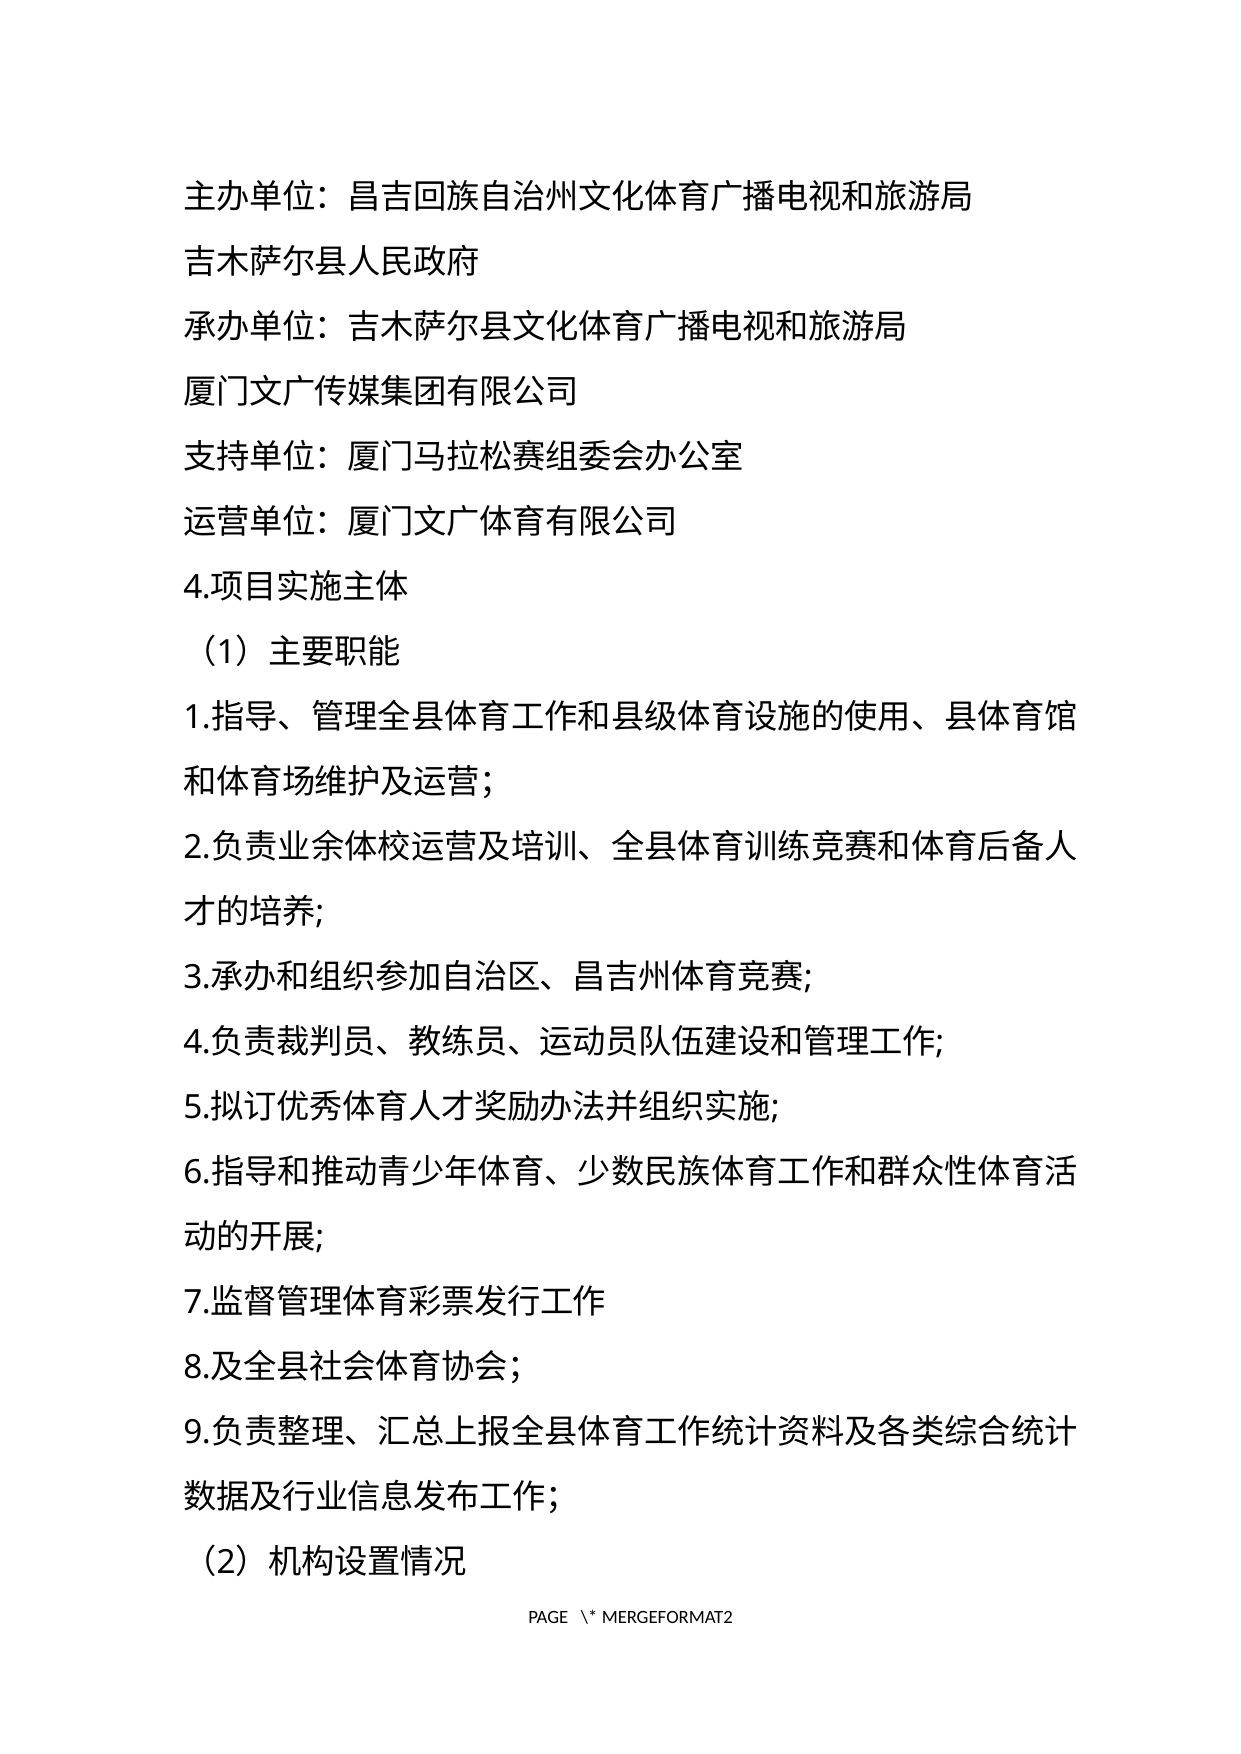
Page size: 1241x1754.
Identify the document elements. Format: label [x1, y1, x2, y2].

text [183, 162, 1078, 1592]
